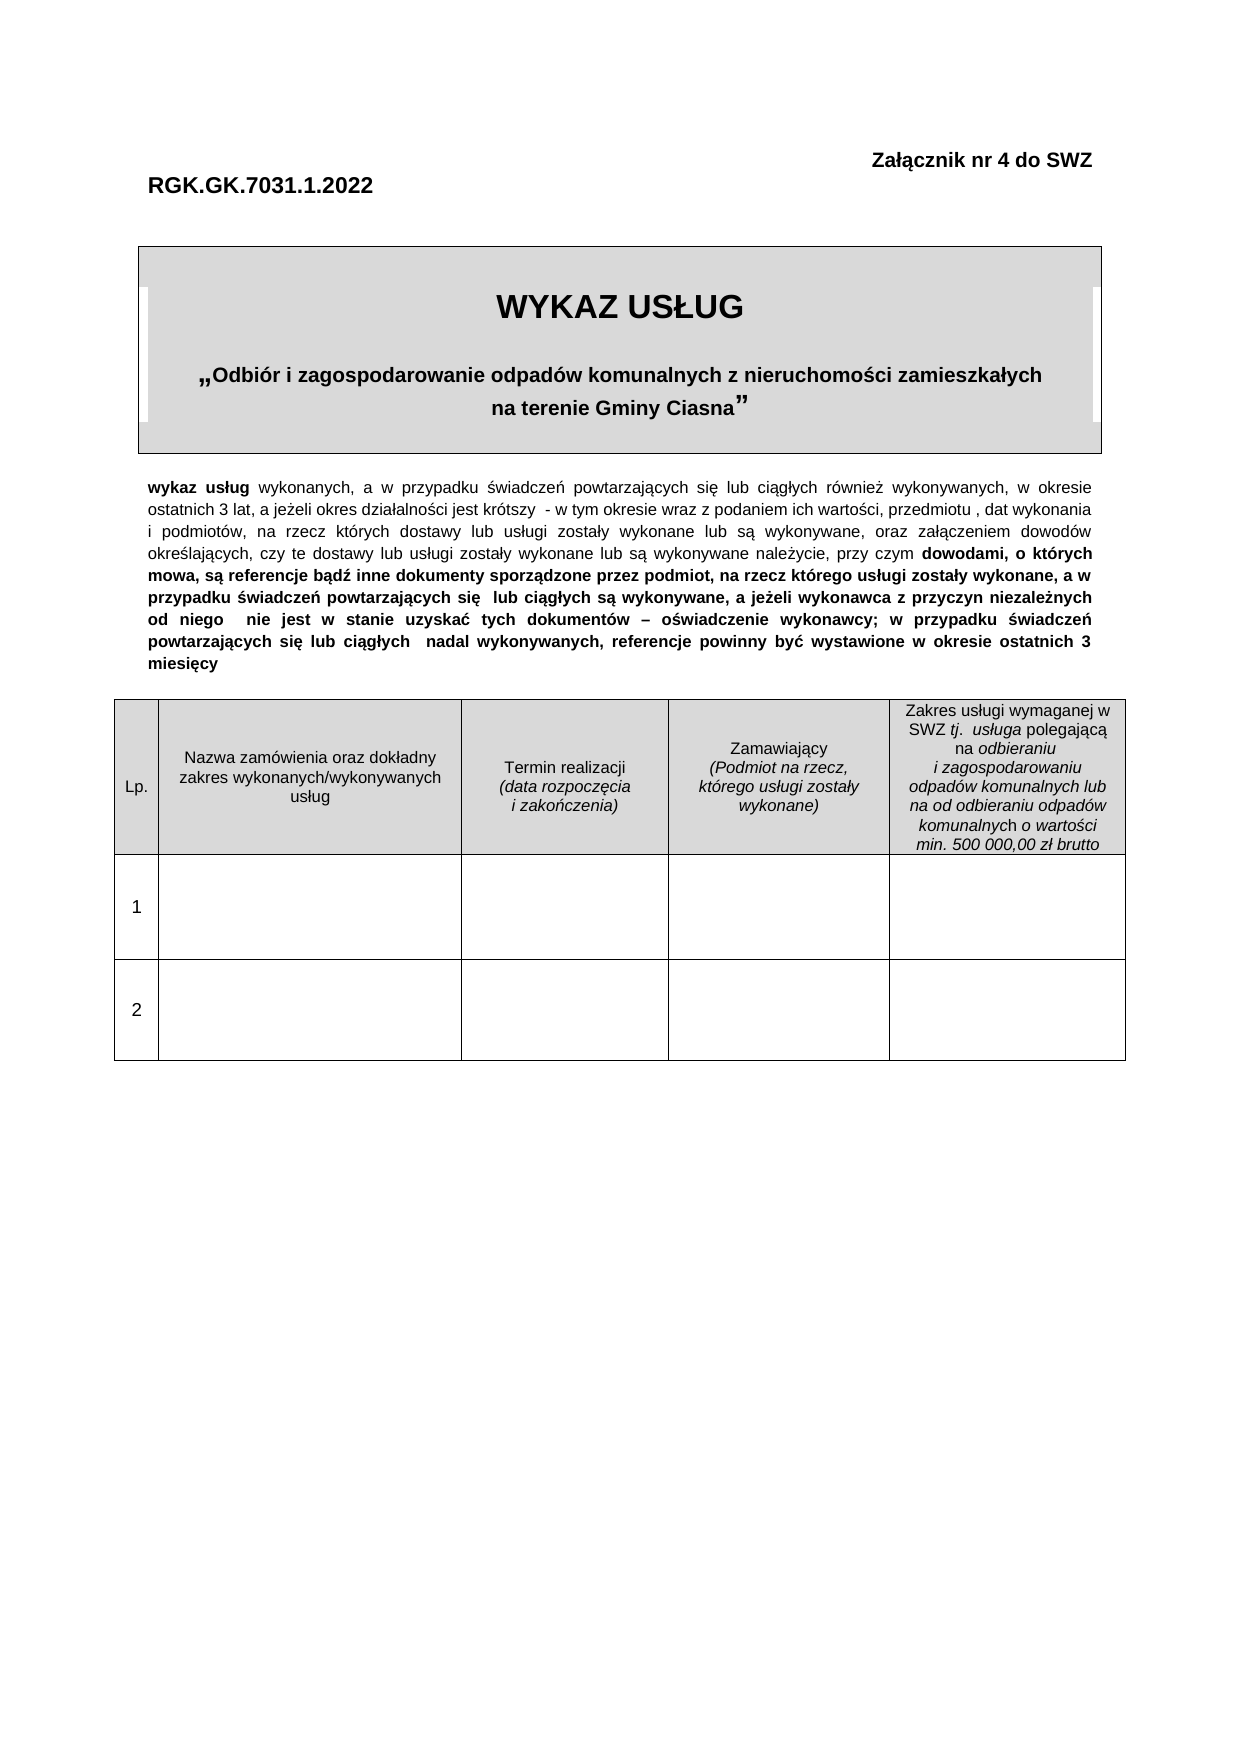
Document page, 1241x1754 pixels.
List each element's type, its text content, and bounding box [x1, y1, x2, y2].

table_cell [669, 960, 889, 1060]
table_header Nazwa zamówienia oraz dokładny zakres wykonanych/wykonywanych usług [159, 700, 461, 854]
table_cell [890, 855, 1125, 958]
text RGK.GK.7031.1.2022 [148, 172, 384, 198]
table_header Zakres usługi wymaganej w SWZ tj. usługa polegającą na odbieraniu i zagospodarowaniu odpadów komunalnych lub na od odbieraniu odpadów komunalnych o wartości min. 500 000,00 zł brutto [890, 700, 1125, 854]
table_cell [159, 855, 461, 958]
table_cell [462, 960, 668, 1060]
table_cell [890, 960, 1125, 1060]
table_cell [669, 855, 889, 958]
text „Odbiór i zagospodarowanie odpadów komunalnych z nieruchomości zamieszkałych [148, 355, 1093, 388]
text wykaz usług wykonanych, a w przypadku świadczeń powtarzających się lub ciągłych również wykonywanych, w okresie ostatnich 3 lat, a jeżeli okres działalności jest krótszy - w tym okresie wraz z podaniem ich wartości, przedmiotu , dat wykonania i podmiotów, na rzecz których dostawy lub usługi zostały wykonane lub są wykonywane, oraz załączeniem dowodów określających, czy te dostawy lub usługi zostały wykonane lub są wykonywane należycie, przy czym dowodami, o których mowa, są referencje bądź inne dokumenty sporządzone przez podmiot, na rzecz którego usługi zostały wykonane, a w przypadku świadczeń powtarzających się lub ciągłych są wykonywane, a jeżeli wykonawca z przyczyn niezależnych od niego nie jest w stanie uzyskać tych dokumentów – oświadczenie wykonawcy; w przypadku świadczeń powtarzających się lub ciągłych nadal wykonywanych, referencje powinny być wystawione w okresie ostatnich 3 miesięcy [148, 478, 1093, 673]
subtitle Załącznik nr 4 do SWZ [148, 148, 1093, 172]
table_header Lp. [115, 700, 158, 854]
text na terenie Gminy Ciasna” [148, 388, 1093, 419]
table_cell 2 [115, 960, 158, 1060]
table_cell 1 [115, 855, 158, 958]
table_header Zamawiający (Podmiot na rzecz, którego usługi zostały wykonane) [669, 700, 889, 854]
subtitle WYKAZ USŁUG [148, 287, 1093, 326]
table_cell [462, 855, 668, 958]
table_cell [159, 960, 461, 1060]
table_header Termin realizacji (data rozpoczęcia i zakończenia) [462, 700, 668, 854]
